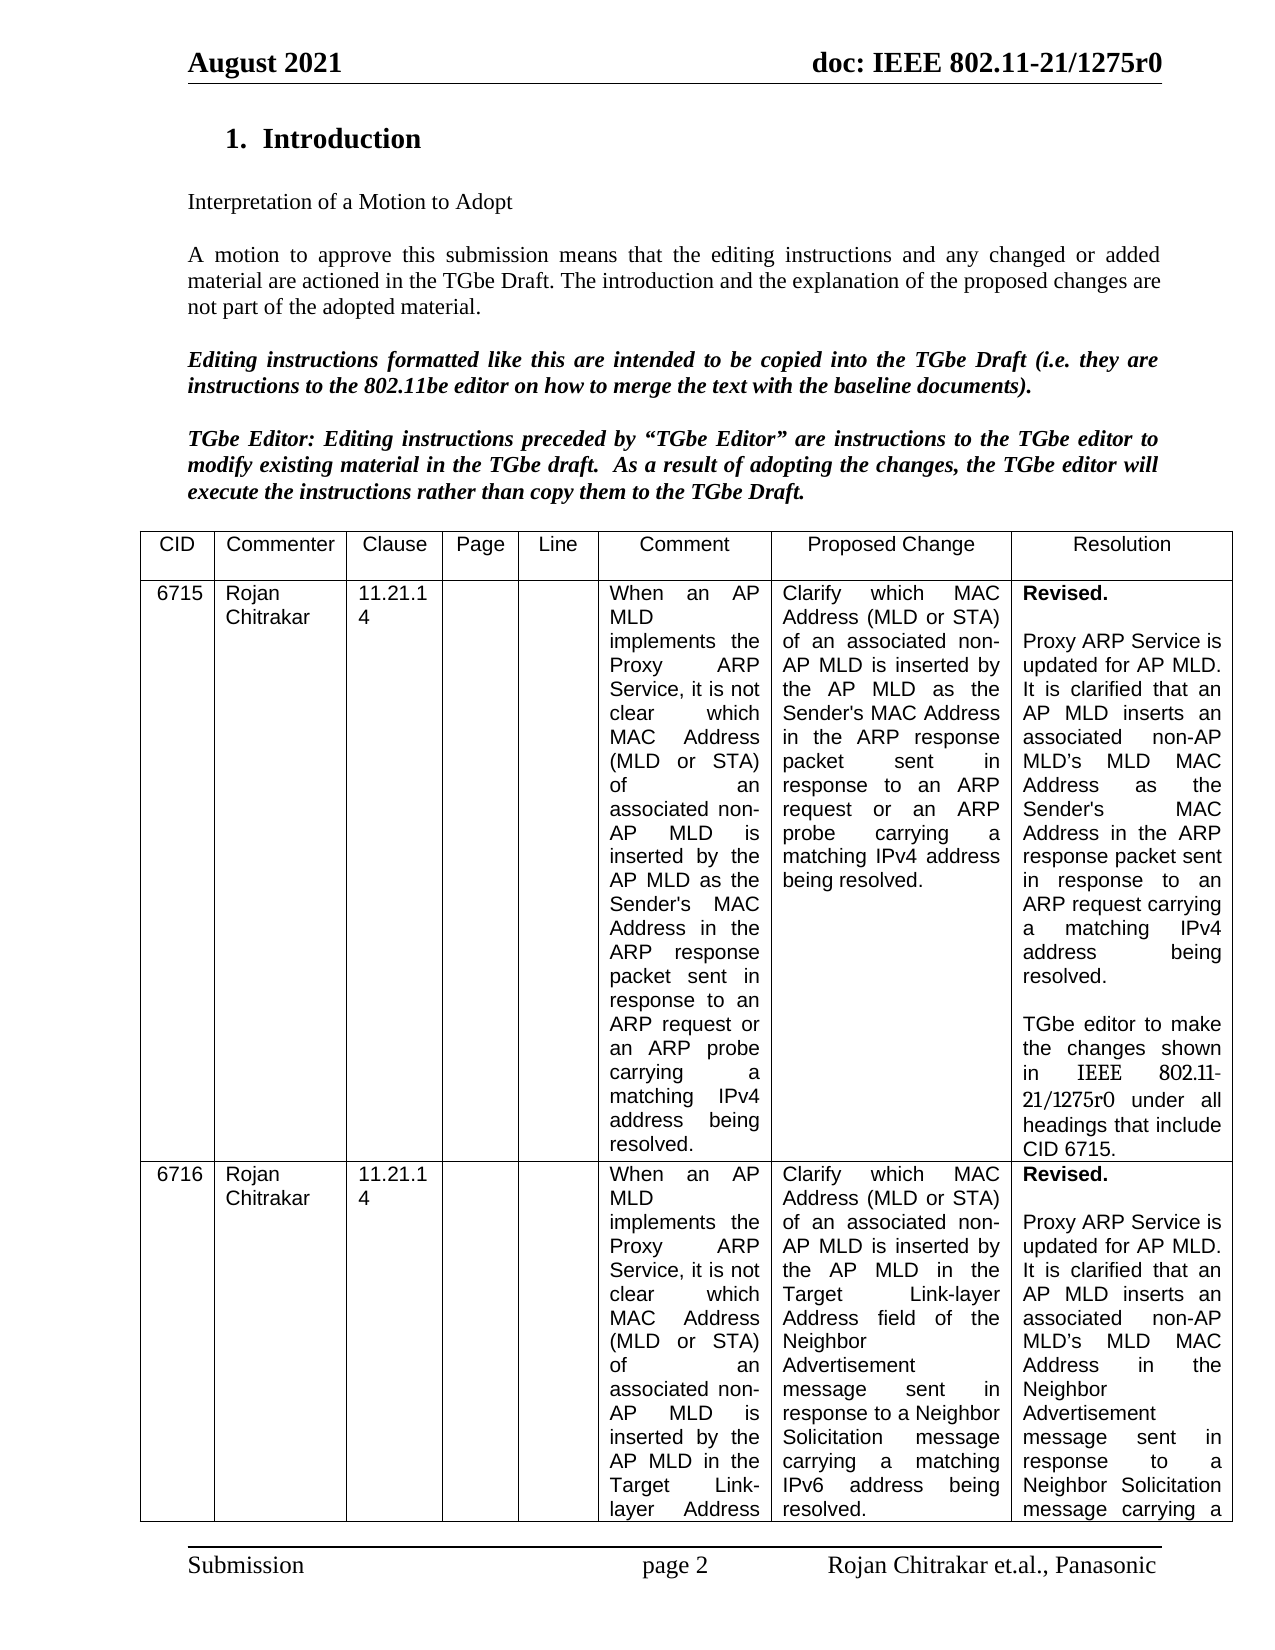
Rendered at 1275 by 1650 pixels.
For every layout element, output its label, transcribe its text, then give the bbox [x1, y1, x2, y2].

table_cell [443, 1162, 518, 1521]
table_cell 6715 [141, 581, 214, 1161]
table_cell 11.21.14 [347, 1162, 442, 1521]
text Interpretation of a Motion to Adopt [187, 188, 1162, 214]
table_header Page [443, 532, 518, 580]
table_header Line [519, 532, 598, 580]
table_cell 11.21.14 [347, 581, 442, 1161]
table_cell [519, 581, 598, 1161]
table_header Clause [347, 532, 442, 580]
table_cell Clarify which MAC Address (MLD or STA) of an associated non-AP MLD is inserted by the AP MLD as the Sender's MAC Address in the ARP response packet sent in response to an ARP request or an ARP probe carrying a matching IPv4 address being resolved. [772, 581, 1011, 1161]
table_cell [599, 1162, 771, 1521]
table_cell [772, 1162, 1011, 1521]
table_cell Rojan Chitrakar [215, 581, 346, 1161]
table_cell When an AP MLD implements the Proxy ARP Service, it is not clear which MAC Address (MLD or STA) of an associated non-AP MLD is inserted by the AP MLD as the Sender's MAC Address in the ARP response packet sent in response to an ARP request or an ARP probe carrying a matching IPv4 address being resolved. [599, 581, 771, 1161]
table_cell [1012, 1162, 1232, 1521]
table_cell [519, 1162, 598, 1521]
text Editing instructions formatted like this are intended to be copied into the TGbe Draft (i.e. they are instructions to the 802.11be editor on how to merge the text with the baseline documents). [187, 346, 1162, 399]
text TGbe Editor: Editing instructions preceded by “TGbe Editor” are instructions to the TGbe editor to modify existing material in the TGbe draft. As a result of adopting the changes, the TGbe editor will execute the instructions rather than copy them to the TGbe Draft. [187, 425, 1162, 504]
table_cell Rojan Chitrakar [215, 1162, 346, 1521]
table_header CID [141, 532, 214, 580]
table_header Proposed Change [772, 532, 1011, 580]
table_cell Revised. Proxy ARP Service is updated for AP MLD. It is clarified that an AP MLD inserts an associated non-AP MLD’s MLD MAC Address as the Sender's MAC Address in the ARP response packet sent in response to an ARP request carrying a matching IPv4 address being resolved. TGbe editor to make the changes shown in under all headings that include CID 6715. [1012, 581, 1232, 1161]
table_header Commenter [215, 532, 346, 580]
table_cell [443, 581, 518, 1161]
table_cell 6716 [141, 1162, 214, 1521]
text A motion to approve this submission means that the editing instructions and any changed or added material are actioned in the TGbe Draft. The introduction and the explanation of the proposed changes are not part of the adopted material. [187, 241, 1162, 320]
list Introduction [225, 121, 1162, 154]
table_header Resolution [1012, 532, 1232, 580]
table_header Comment [599, 532, 771, 580]
